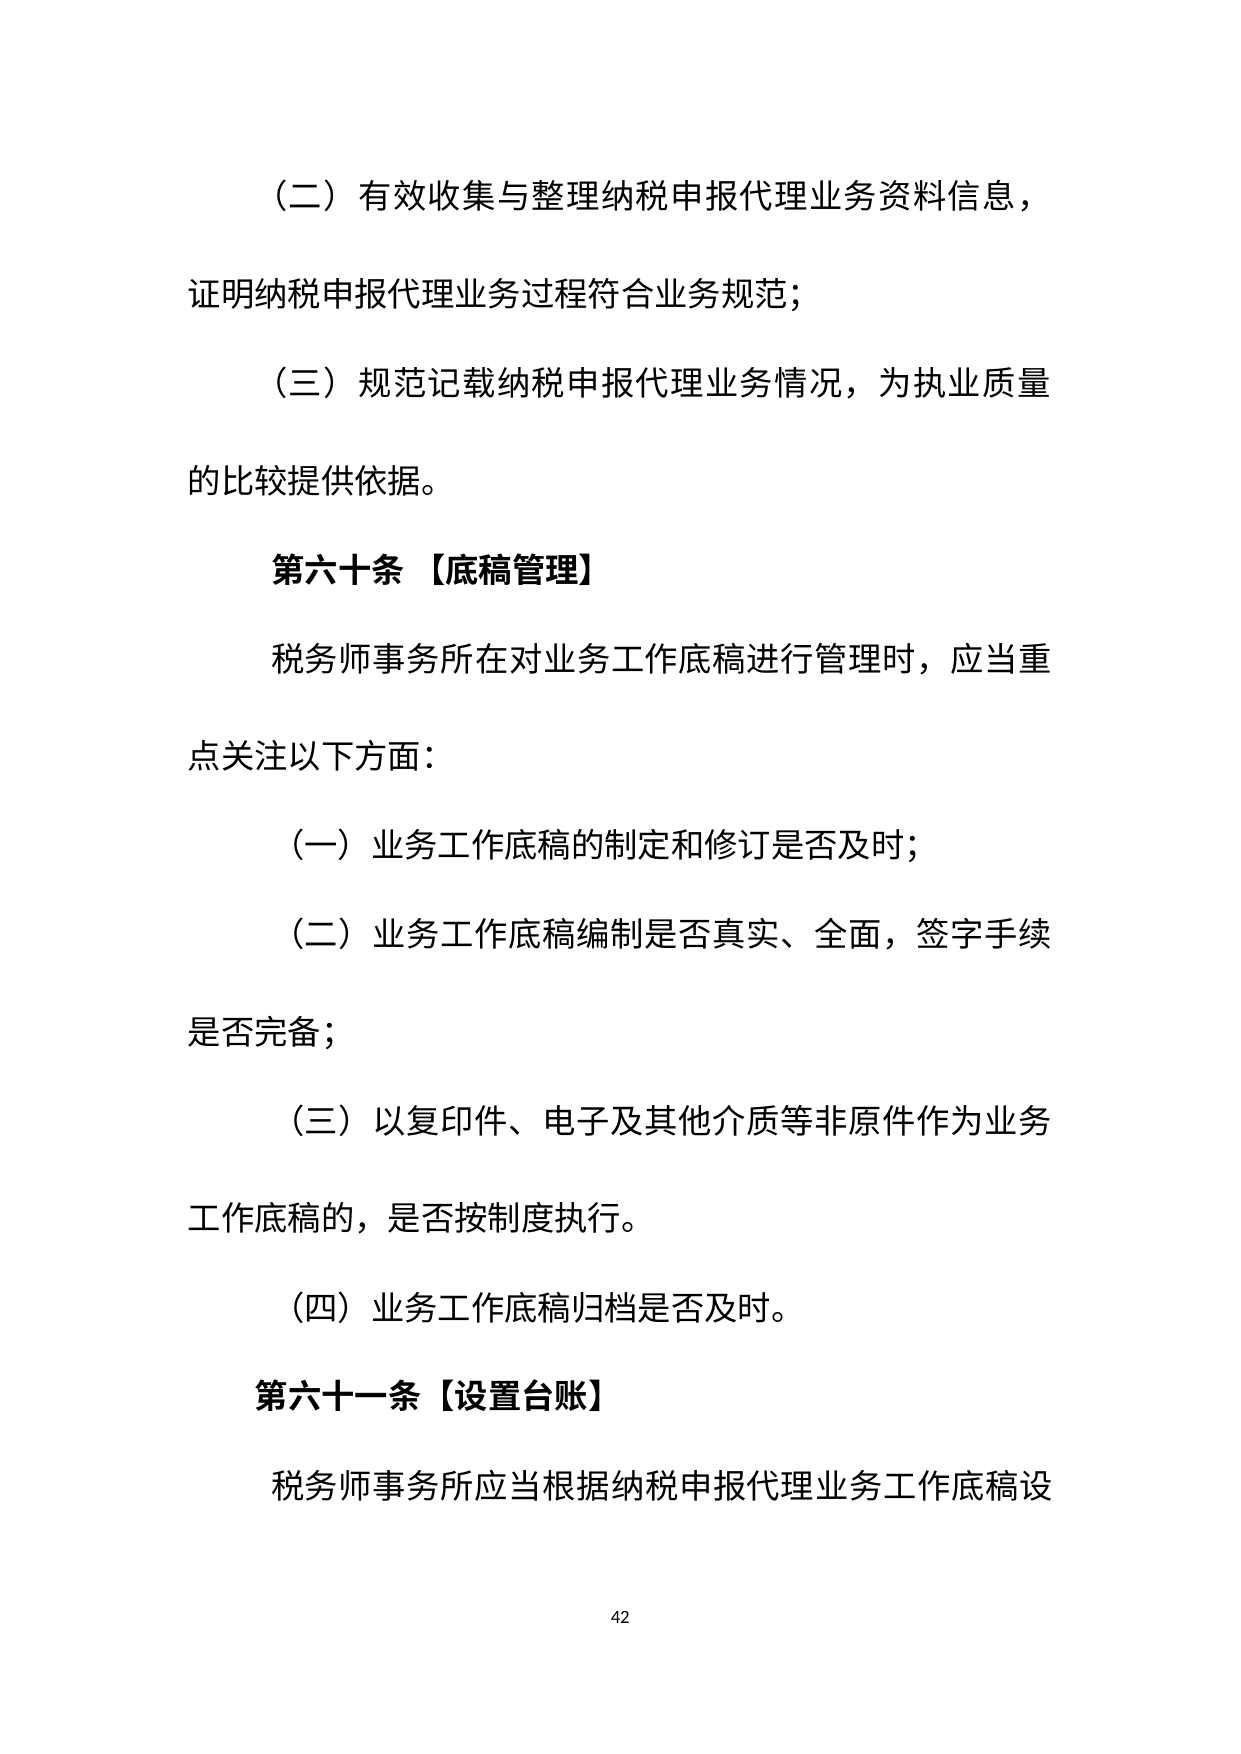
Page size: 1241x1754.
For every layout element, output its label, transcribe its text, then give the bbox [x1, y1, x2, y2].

text 第六十一条【设置台账】 [187, 1362, 1053, 1427]
text 税务师事务所在对业务工作底稿进行管理时，应当重点关注以下方面： [187, 624, 1053, 787]
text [187, 1451, 1053, 1516]
text （四）业务工作底稿归档是否及时。 [187, 1273, 1053, 1338]
text （三）以复印件、电子及其他介质等非原件作为业务工作底稿的，是否按制度执行。 [187, 1086, 1053, 1249]
text （二）有效收集与整理纳税申报代理业务资料信息，证明纳税申报代理业务过程符合业务规范； [187, 162, 1053, 324]
text （二）业务工作底稿编制是否真实、全面，签字手续是否完备； [187, 900, 1053, 1062]
text （三）规范记载纳税申报代理业务情况，为执业质量的比较提供依据。 [187, 348, 1053, 511]
text 第六十条 【底稿管理】 [187, 535, 1053, 600]
text （一）业务工作底稿的制定和修订是否及时； [187, 811, 1053, 876]
